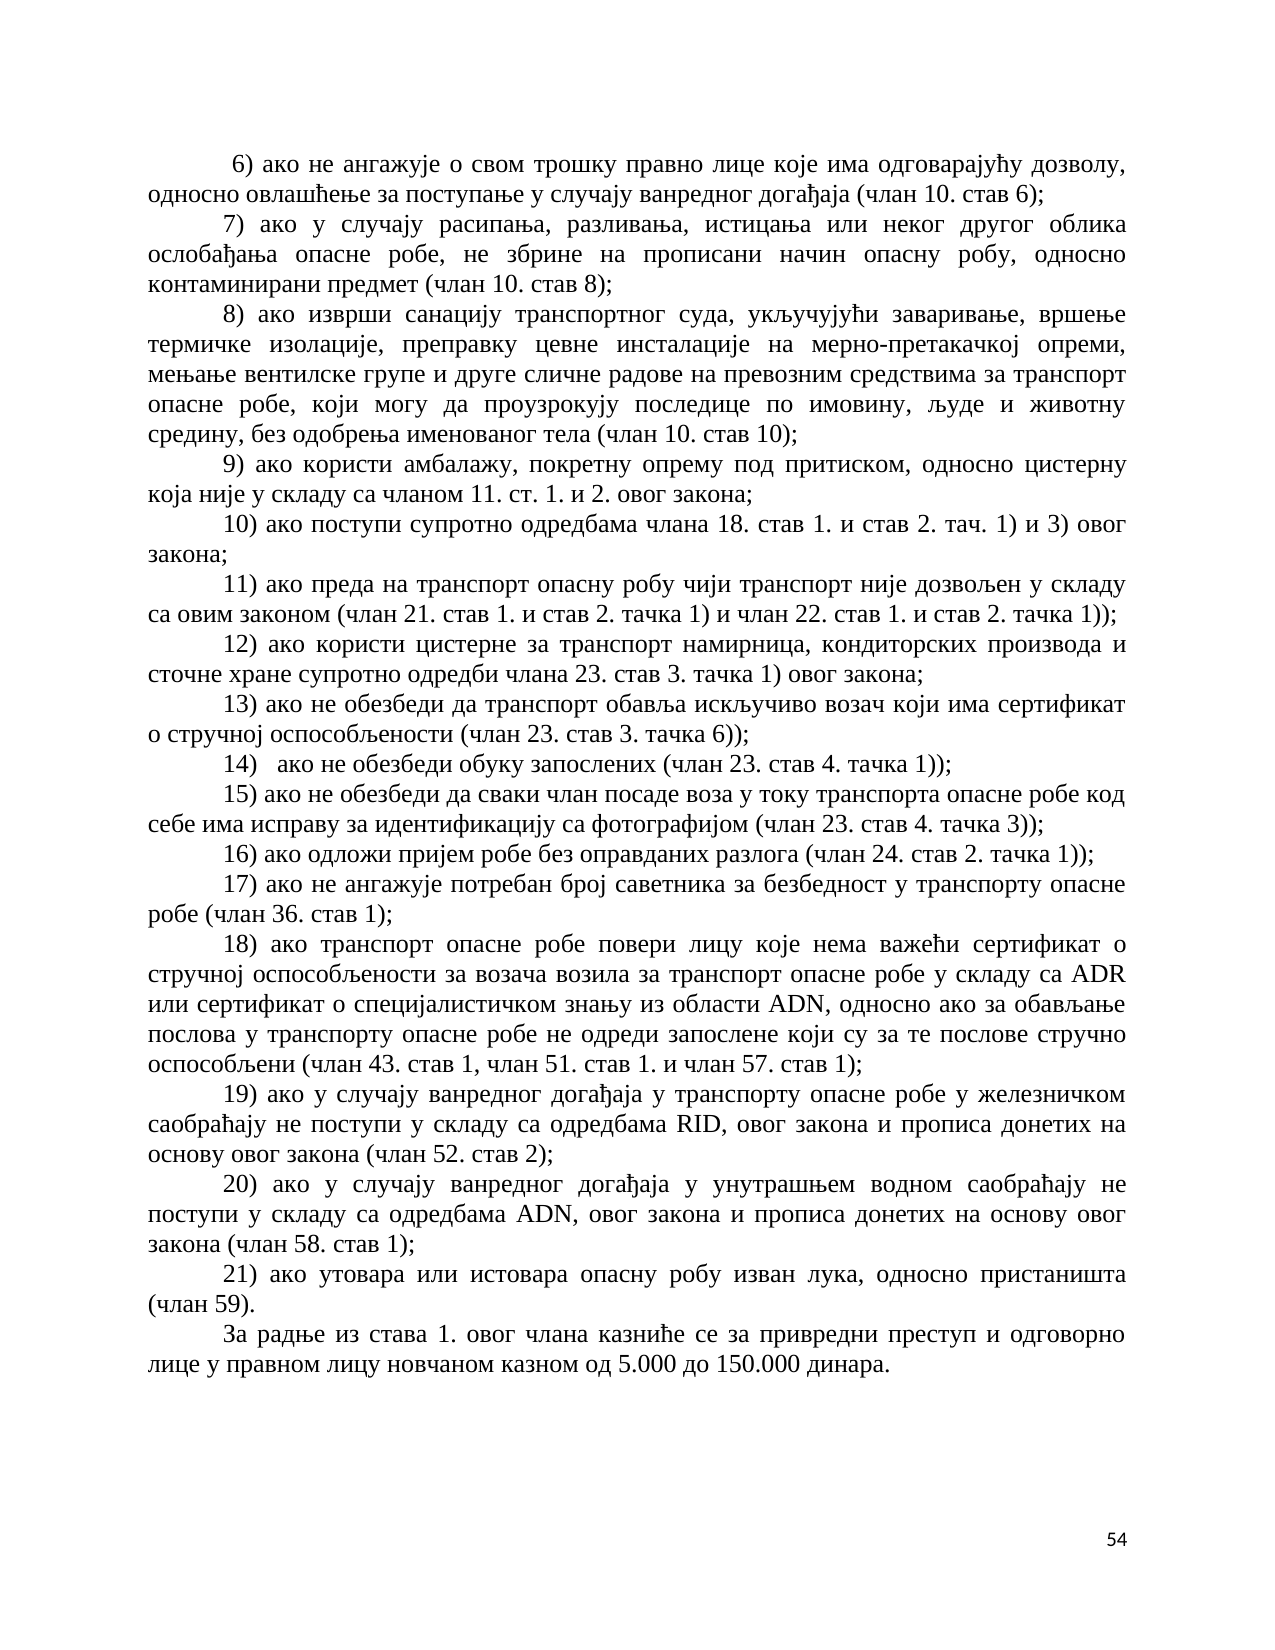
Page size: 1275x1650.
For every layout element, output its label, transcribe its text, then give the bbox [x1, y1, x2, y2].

text 20) ако у случају ванредног догађаја у унутрашњем водном саобраћају не поступи у складу са одредбама ADN, овог закона и прописа донетих на основу овог закона (члан 58. став 1); [148, 1168, 1127, 1258]
text 11) ако преда на транспорт опасну робу чији транспорт није дозвољен у складу са овим законом (члан 21. став 1. и став 2. тачка 1) и члан 22. став 1. и став 2. тачка 1)); [148, 568, 1127, 628]
text 17) ако не ангажује потребан број саветника за безбедност у транспорту опасне робе (члан 36. став 1); [148, 868, 1127, 928]
text 6) ако не ангажује о свом трошку правно лице које има одговарајућу дозволу, односно овлашћење за поступање у случају ванредног догађаја (члан 10. став 6); [148, 148, 1127, 208]
text 7) ако у случају расипања, разливања, истицања или неког другог облика ослобађања опасне робе, не збрине на прописани начин опасну робу, односно контаминирани предмет (члан 10. став 8); [148, 208, 1127, 298]
text 8) ако изврши санацију транспортног суда, укључујући заваривање, вршење термичкe изолацијe, преправку цевне инсталације на мерно-претакачкој опреми, мењање вентилске групе и друге сличне радове на превозним средствима за транспорт опасне робе, који могу да проузрокују последице по имовину, људе и животну средину, без одобрења именованог тела (члан 10. став 10); [148, 298, 1127, 448]
text 18) ако транспорт опасне робе повери лицу које нема важећи сертификат о стручној оспособљености за возача возила за транспорт опасне робе у складу са ADR или сертификат о специјалистичком знању из области ADN, односно ако за обављање послова у транспорту опасне робе не одреди запослене који су за те послове стручно оспособљени (члан 43. став 1, члан 51. став 1. и члан 57. став 1); [148, 928, 1127, 1078]
text 21) ако утовара или истовара опасну робу изван лука, односно пристаништа (члан 59). [148, 1258, 1127, 1318]
text За радње из става 1. овог члана казниће се за привредни преступ и одговорно лице у правном лицу новчаном казном од 5.000 до 150.000 динара. [148, 1318, 1127, 1378]
text 13) ако не обезбеди да транспорт обавља искључиво возач који има сертификат о стручној оспособљености (члан 23. став 3. тачка 6)); [148, 688, 1127, 748]
text 15) ако не обезбеди да сваки члан посаде воза у току транспорта опасне робе код себе има исправу за идентификацију са фотографијом (члан 23. став 4. тачка 3)); [148, 778, 1127, 838]
text 14) ако не обезбеди обуку запослених (члан 23. став 4. тачка 1)); [148, 748, 1127, 778]
text 16) ако одложи пријем робе без оправданих разлога (члан 24. став 2. тачка 1)); [148, 838, 1127, 868]
text 9) ако користи амбалажу, покретну опрему под притиском, односно цистерну која није у складу са чланом 11. ст. 1. и 2. овог закона; [148, 448, 1127, 508]
text 12) ако користи цистерне за транспорт намирница, кондиторских производа и сточне хране супротно одредби члана 23. став 3. тачка 1) овог закона; [148, 628, 1127, 688]
text 10) ако поступи супротно одредбама члана 18. став 1. и став 2. тач. 1) и 3) овог закона; [148, 508, 1127, 568]
text 19) ако у случају ванредног догађаја у транспорту опасне робе у железничком саобраћају не поступи у складу са одредбама RID, овог закона и прописа донетих на основу овог закона (члан 52. став 2); [148, 1078, 1127, 1168]
